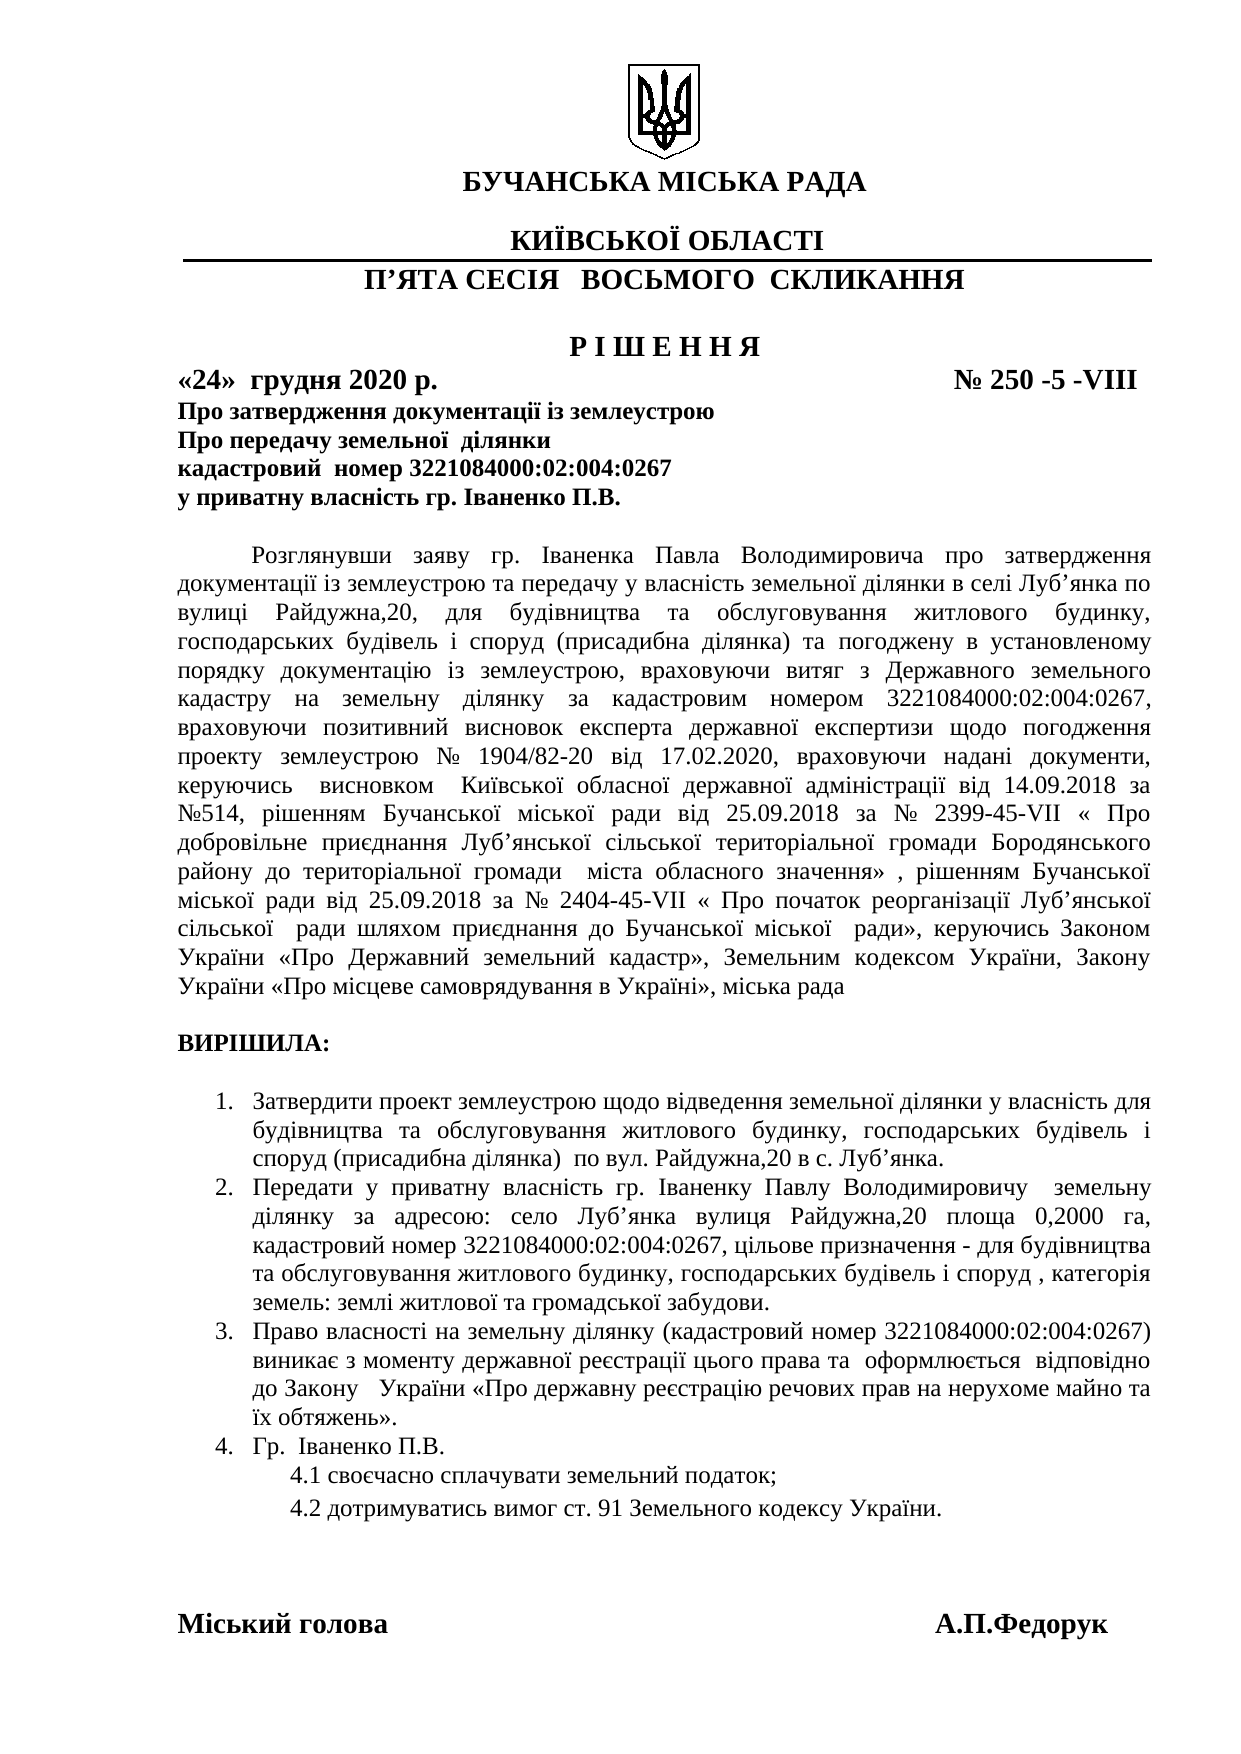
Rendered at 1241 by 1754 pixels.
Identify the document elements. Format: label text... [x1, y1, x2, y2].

list своєчасно сплачувати земельний податок; [290, 1460, 1152, 1488]
text Про передачу земельної ділянки [177, 425, 1152, 453]
text у приватну власність гр. Іваненко П.В. [177, 482, 1152, 511]
text Про затвердження документації із землеустрою [177, 396, 1152, 425]
text ВИРІШИЛА: [177, 1028, 1152, 1057]
list Право власності на земельну ділянку (кадастровий номер 3221084000:02:004:0267) виникає з моменту державної реєстрації цього права та оформлюється відповідно до Закону України «Про державну реєстрацію речових прав на нерухоме майно та їх обтяжень». [215, 1316, 1152, 1431]
list Затвердити проект землеустрою щодо відведення земельної ділянки у власність для будівництва та обслуговування житлового будинку, господарських будівель і споруд (присадибна ділянка) по вул. Райдужна,20 в с. Луб’янка. [215, 1086, 1152, 1172]
text «24» грудня 2020 р. № 250 -5 -VІІІ [177, 362, 1152, 396]
text П’ЯТА СЕСІЯ ВОСЬМОГО СКЛИКАННЯ [177, 262, 1152, 295]
text кадастровий номер 3221084000:02:004:0267 [177, 453, 1152, 482]
list дотримуватись вимог ст. 91 Земельного кодексу України. [290, 1493, 1152, 1522]
list Гр. Іваненко П.В. [215, 1431, 1152, 1460]
list Передати у приватну власність гр. Іваненку Павлу Володимировичу земельну ділянку за адресою: село Луб’янка вулиця Райдужна,20 площа 0,2000 га, кадастровий номер 3221084000:02:004:0267, цільове призначення - для будівництва та обслуговування житлового будинку, господарських будівель і споруд , категорія земель: землі житлової та громадської забудови. [215, 1172, 1152, 1316]
text КИЇВСЬКОЇ ОБЛАСТІ [183, 223, 1152, 259]
text Розглянувши заяву гр. Іваненка Павла Володимировича про затвердження документації із землеустрою та передачу у власність земельної ділянки в селі Луб’янка по вулиці Райдужна,20, для будівництва та обслуговування житлового будинку, господарських будівель і споруд (присадибна ділянка) та погоджену в установленому порядку документацію із землеустрою, враховуючи витяг з Державного земельного кадастру на земельну ділянку за кадастровим номером 3221084000:02:004:0267, враховуючи позитивний висновок експерта державної експертизи щодо погодження проекту землеустрою № 1904/82-20 від 17.02.2020, враховуючи надані документи, керуючись висновком Київської обласної державної адміністрації від 14.09.2018 за №514, рішенням Бучанської міської ради від 25.09.2018 за № 2399-45-VІІ « Про добровільне приєднання Луб’янської сільської територіальної громади Бородянського району до територіальної громади міста обласного значення» , рішенням Бучанської міської ради від 25.09.2018 за № 2404-45-VІІ « Про початок реорганізації Луб’янської сільської ради шляхом приєднання до Бучанської міської ради», керуючись Законом України «Про Державний земельний кадастр», Земельним кодексом України, Закону України «Про місцеве самоврядування в Україні», міська рада [177, 540, 1152, 1000]
text БУЧАНСЬКА МІСЬКА РАДА [177, 164, 1152, 197]
text Міський голова А.П.Федорук [177, 1606, 1152, 1639]
text Р І Ш Е Н Н Я [177, 329, 1152, 362]
